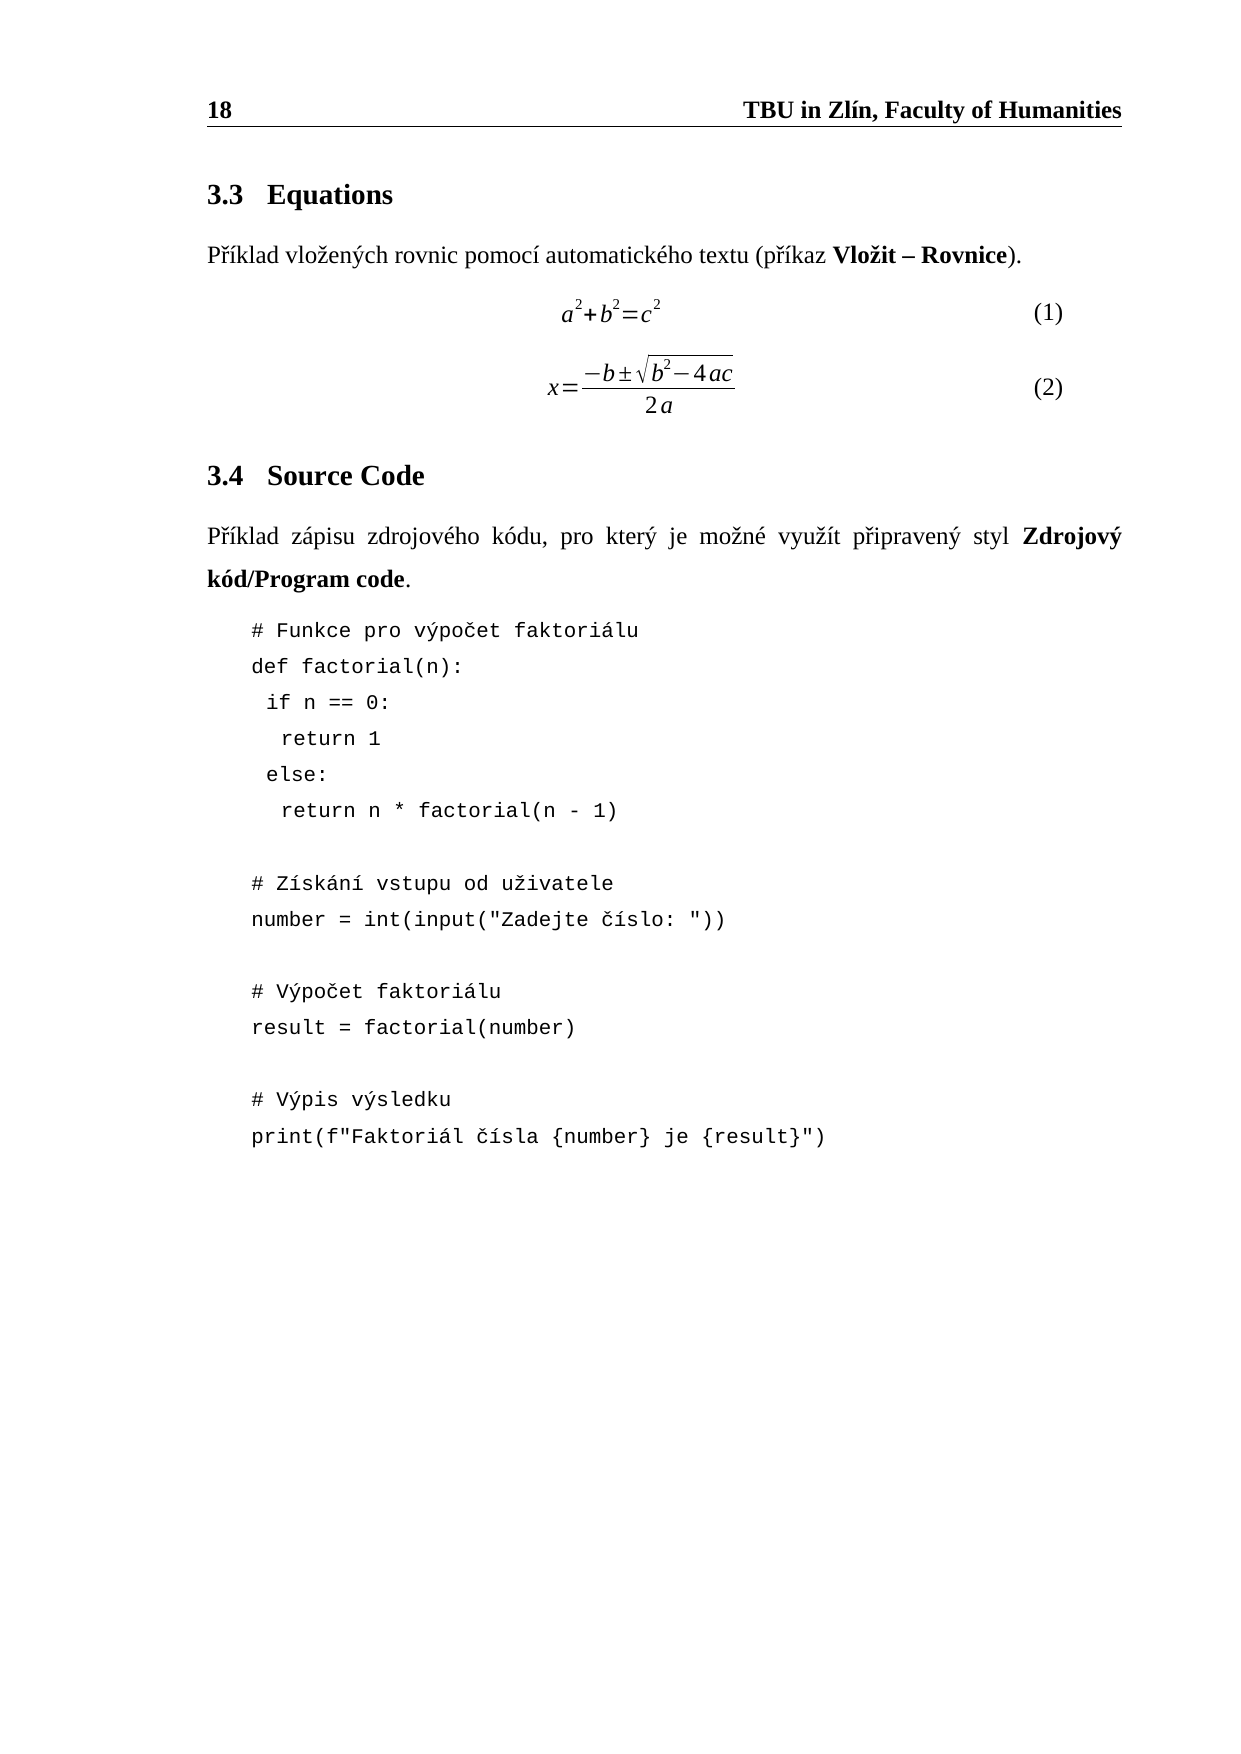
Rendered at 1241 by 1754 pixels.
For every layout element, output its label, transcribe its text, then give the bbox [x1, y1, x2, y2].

text return n * factorial(n - 1) [266, 800, 1122, 824]
text def factorial(n): [251, 656, 1122, 679]
text else: [266, 764, 1122, 788]
text # Funkce pro výpočet faktoriálu [251, 619, 1122, 643]
text return 1 [266, 728, 1122, 752]
text # Výpočet faktoriálu [251, 981, 1122, 1005]
text if n == 0: [266, 692, 1122, 716]
text Source Code [207, 458, 1122, 492]
text (2) [207, 354, 1122, 419]
text number = int(input("Zadejte číslo: ")) [251, 909, 1122, 932]
text Equations [207, 177, 1122, 211]
text print(f"Faktoriál čísla {number} je {result}") [251, 1126, 1122, 1149]
text Příklad vložených rovnic pomocí automatického textu (příkaz Vložit – Rovnice). [207, 240, 1122, 269]
text result = factorial(number) [251, 1017, 1122, 1041]
text # Získání vstupu od uživatele [251, 873, 1122, 896]
text (1) [207, 296, 1122, 327]
text # Výpis výsledku [251, 1089, 1122, 1113]
text Příklad zápisu zdrojového kódu, pro který je možné využít připravený styl Zdrojový kód/Program code. [207, 521, 1122, 593]
